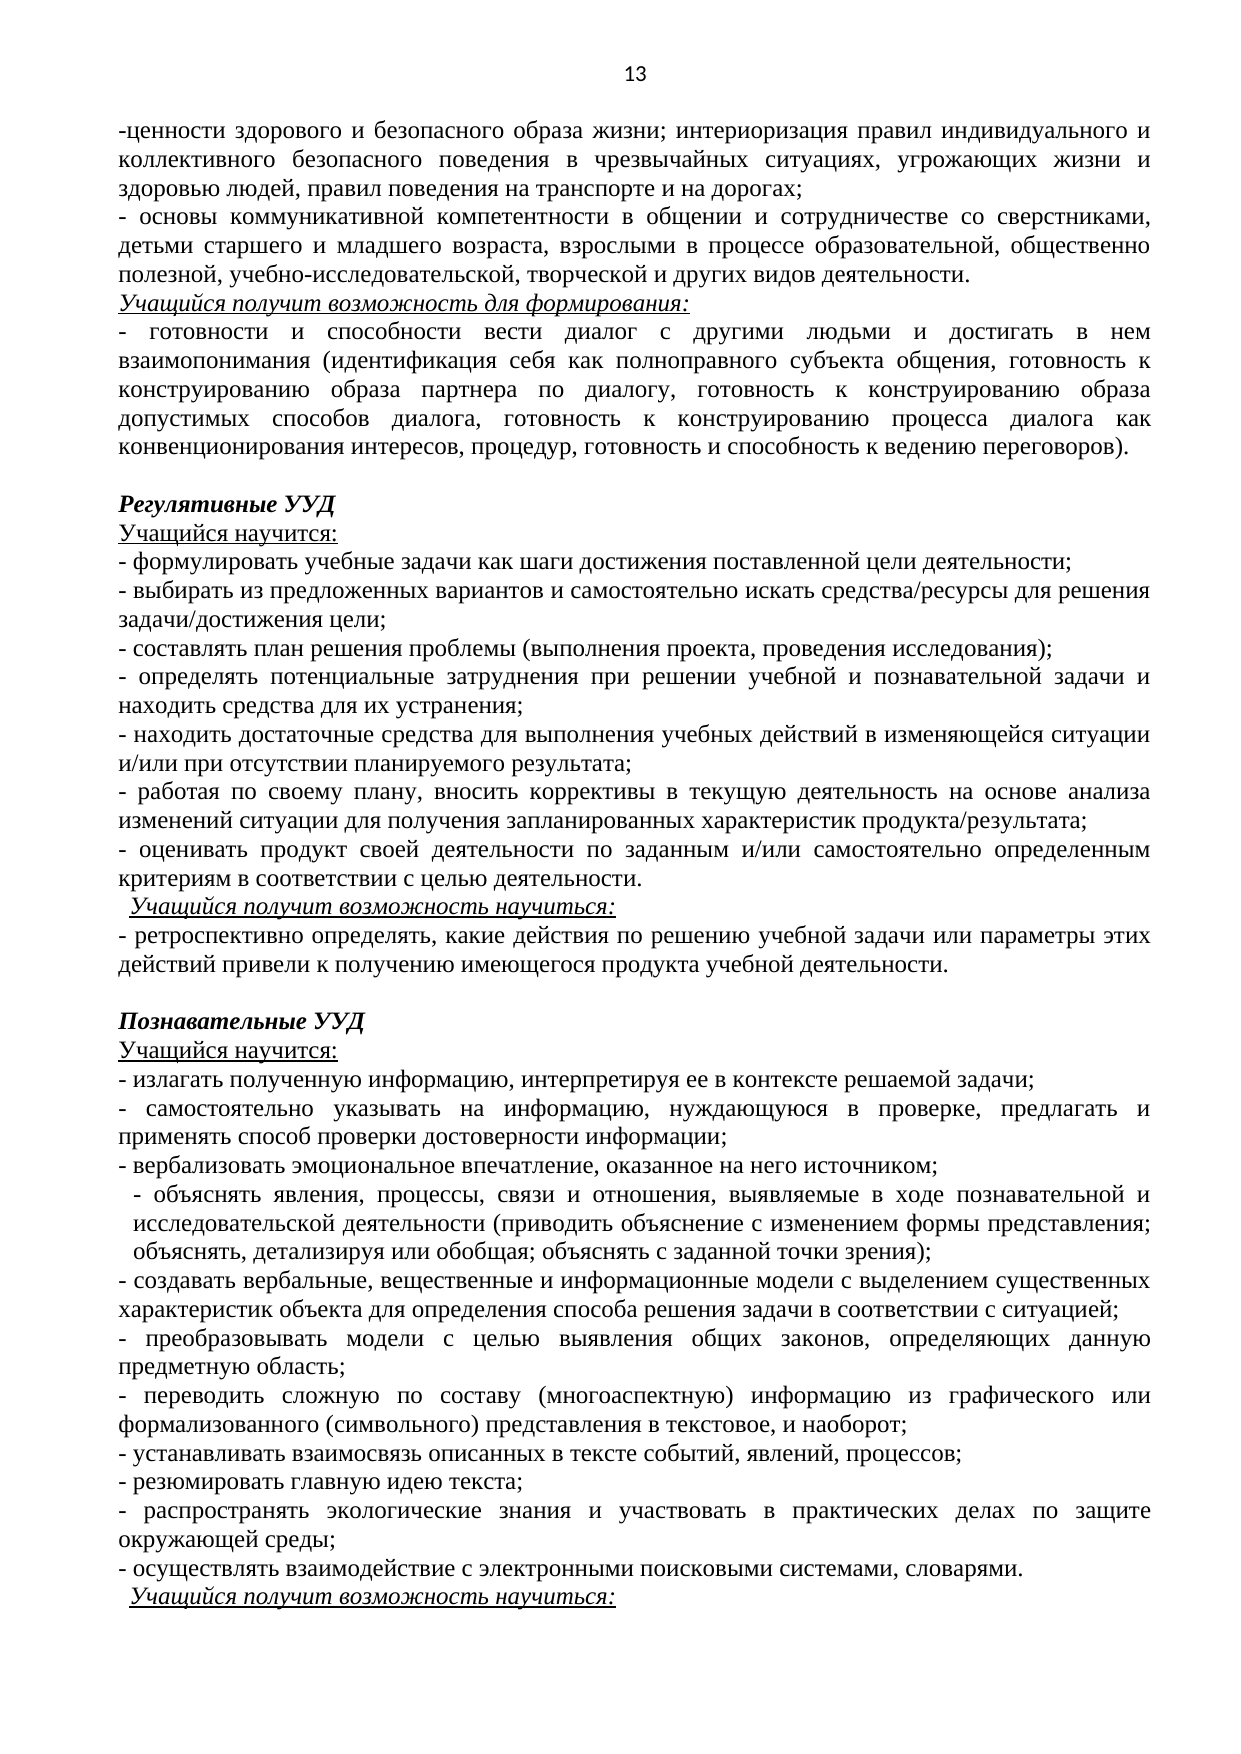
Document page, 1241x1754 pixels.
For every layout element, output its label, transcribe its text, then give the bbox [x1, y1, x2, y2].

text - вербализовать эмоциональное впечатление, оказанное на него источником; [118, 1150, 1152, 1179]
text Регулятивные УУД [118, 489, 1149, 518]
text Учащийся получит возможность научиться: [129, 891, 1152, 920]
text - излагать полученную информацию, интерпретируя ее в контексте решаемой задачи; [118, 1064, 1152, 1093]
text Учащийся научится: [118, 518, 1152, 546]
text - устанавливать взаимосвязь описанных в тексте событий, явлений, процессов; [118, 1438, 1152, 1466]
text - распространять экологические знания и участвовать в практических делах по защите окружающей среды; [118, 1495, 1152, 1553]
text - объяснять явления, процессы, связи и отношения, выявляемые в ходе познавательной и исследовательской деятельности (приводить объяснение с изменением формы представления; объяснять, детализируя или обобщая; объяснять с заданной точки зрения); [133, 1179, 1152, 1265]
text - основы коммуникативной компетентности в общении и сотрудничестве со сверстниками, детьми старшего и младшего возраста, взрослыми в процессе образовательной, общественно полезной, учебно-исследовательской, творческой и других видов деятельности. [118, 201, 1152, 288]
text - ретроспективно определять, какие действия по решению учебной задачи или параметры этих действий привели к получению имеющегося продукта учебной деятельности. [118, 920, 1152, 978]
text - выбирать из предложенных вариантов и самостоятельно искать средства/ресурсы для решения задачи/достижения цели; [118, 575, 1152, 633]
text - переводить сложную по составу (многоаспектную) информацию из графического или формализованного (символьного) представления в текстовое, и наоборот; [118, 1380, 1152, 1438]
text - оценивать продукт своей деятельности по заданным и/или самостоятельно определенным критериям в соответствии с целью деятельности. [118, 834, 1152, 891]
text - составлять план решения проблемы (выполнения проекта, проведения исследования); [118, 633, 1152, 661]
text - осуществлять взаимодействие с электронными поисковыми системами, словарями. [118, 1553, 1152, 1581]
text - преобразовывать модели с целью выявления общих законов, определяющих данную предметную область; [118, 1323, 1152, 1380]
text - самостоятельно указывать на информацию, нуждающуюся в проверке, предлагать и применять способ проверки достоверности информации; [118, 1093, 1152, 1150]
text - работая по своему плану, вносить коррективы в текущую деятельность на основе анализа изменений ситуации для получения запланированных характеристик продукта/результата; [118, 776, 1152, 834]
text -ценности здорового и безопасного образа жизни; интериоризация правил индивидуального и коллективного безопасного поведения в чрезвычайных ситуациях, угрожающих жизни и здоровью людей, правил поведения на транспорте и на дорогах; [118, 115, 1152, 201]
text - находить достаточные средства для выполнения учебных действий в изменяющейся ситуации и/или при отсутствии планируемого результата; [118, 719, 1152, 776]
text - создавать вербальные, вещественные и информационные модели с выделением существенных характеристик объекта для определения способа решения задачи в соответствии с ситуацией; [118, 1265, 1152, 1323]
text Учащийся получит возможность научиться: [129, 1581, 1152, 1610]
text - резюмировать главную идею текста; [118, 1466, 1152, 1495]
text Познавательные УУД [118, 1006, 1149, 1035]
text - определять потенциальные затруднения при решении учебной и познавательной задачи и находить средства для их устранения; [118, 661, 1152, 719]
text - готовности и способности вести диалог с другими людьми и достигать в нем взаимопонимания (идентификация себя как полноправного субъекта общения, готовность к конструированию образа партнера по диалогу, готовность к конструированию образа допустимых способов диалога, готовность к конструированию процесса диалога как конвенционирования интересов, процедур, готовность и способность к ведению переговоров). [118, 316, 1152, 460]
text - формулировать учебные задачи как шаги достижения поставленной цели деятельности; [118, 546, 1152, 575]
text Учащийся получит возможность для формирования: [118, 288, 1152, 316]
text Учащийся научится: [118, 1035, 1152, 1064]
